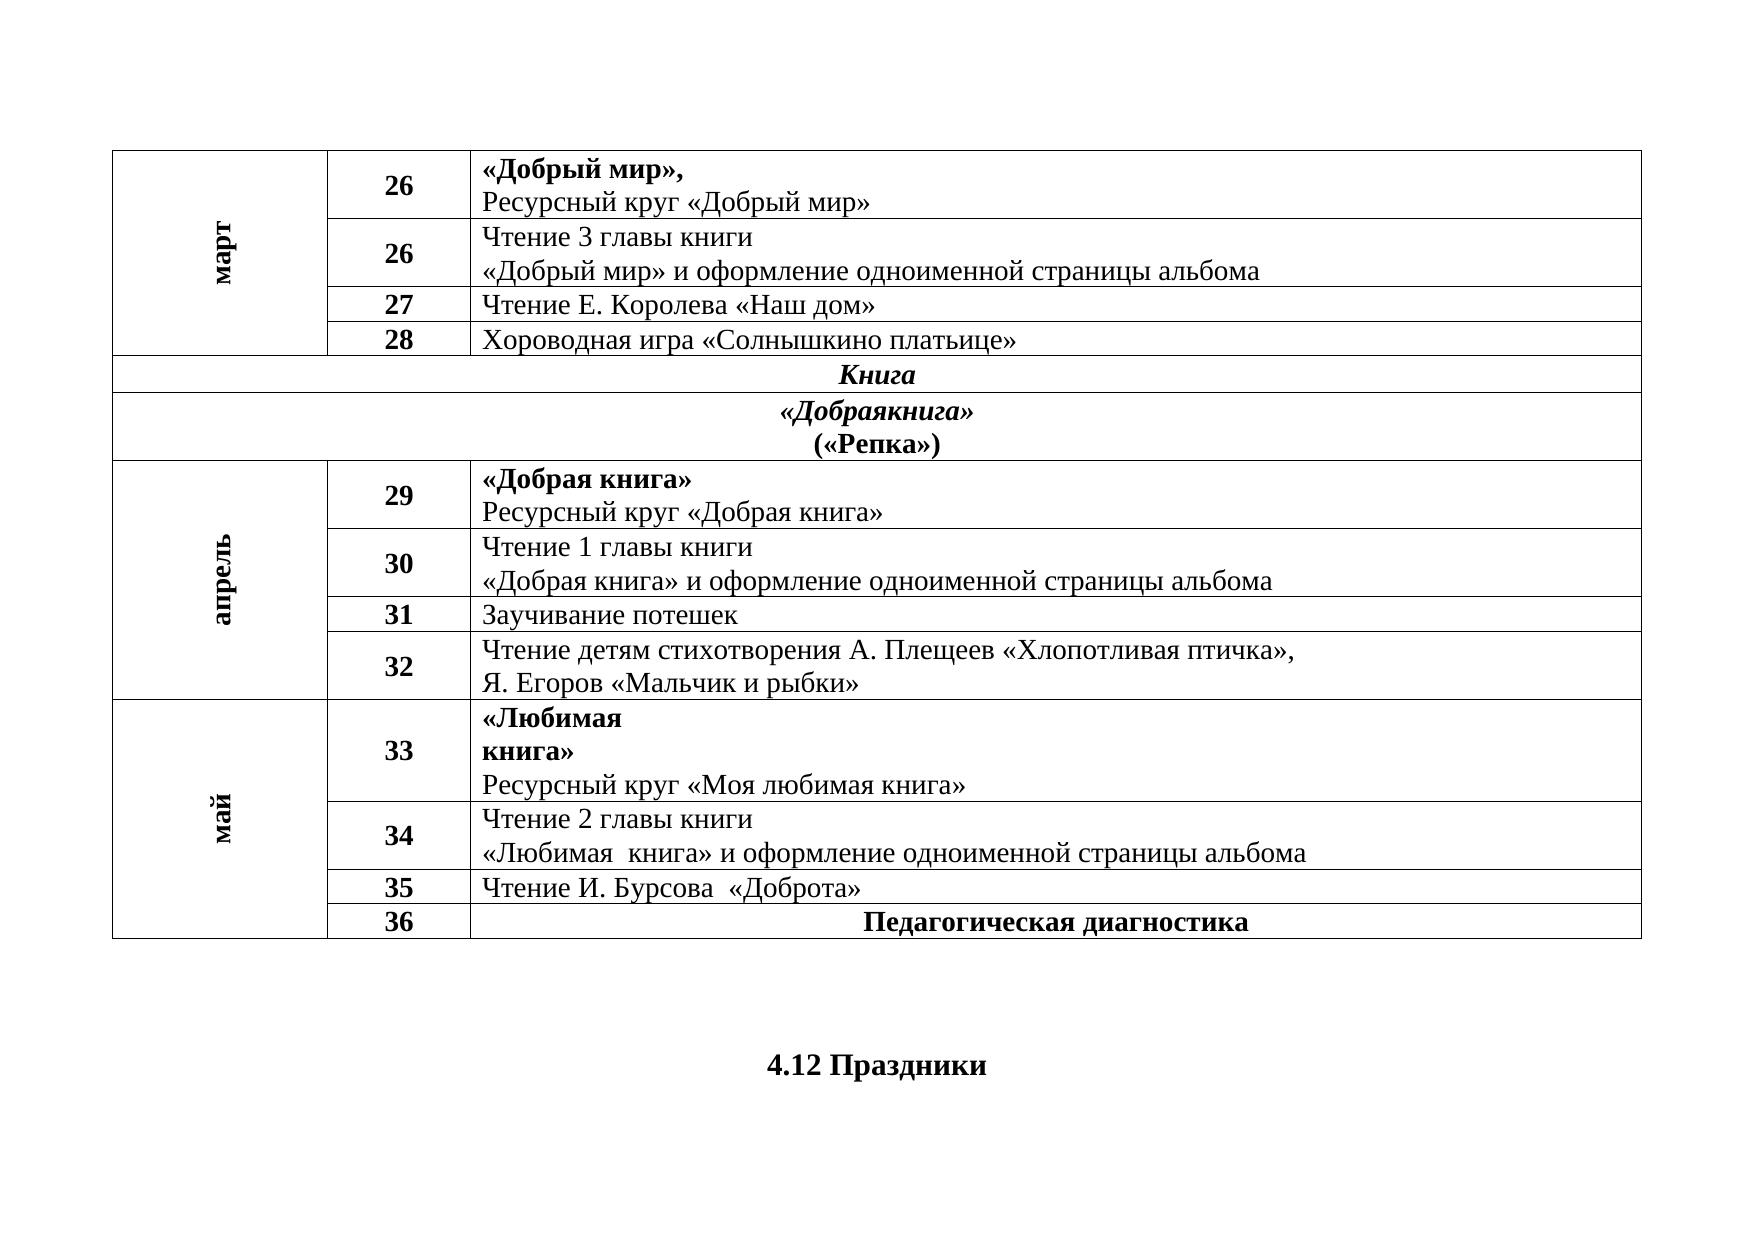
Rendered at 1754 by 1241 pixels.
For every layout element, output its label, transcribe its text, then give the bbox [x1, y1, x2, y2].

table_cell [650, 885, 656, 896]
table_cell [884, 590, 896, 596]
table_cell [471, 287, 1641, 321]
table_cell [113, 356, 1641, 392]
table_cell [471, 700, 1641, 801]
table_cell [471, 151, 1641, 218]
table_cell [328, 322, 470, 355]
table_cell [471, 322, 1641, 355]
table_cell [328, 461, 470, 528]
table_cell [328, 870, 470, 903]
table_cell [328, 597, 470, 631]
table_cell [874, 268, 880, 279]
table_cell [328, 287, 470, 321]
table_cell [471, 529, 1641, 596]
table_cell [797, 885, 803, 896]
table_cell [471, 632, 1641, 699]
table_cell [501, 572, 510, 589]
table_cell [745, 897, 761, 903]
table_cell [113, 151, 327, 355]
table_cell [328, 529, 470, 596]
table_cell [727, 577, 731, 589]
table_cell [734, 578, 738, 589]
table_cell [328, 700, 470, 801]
text 4.12 Праздники [112, 1047, 1641, 1083]
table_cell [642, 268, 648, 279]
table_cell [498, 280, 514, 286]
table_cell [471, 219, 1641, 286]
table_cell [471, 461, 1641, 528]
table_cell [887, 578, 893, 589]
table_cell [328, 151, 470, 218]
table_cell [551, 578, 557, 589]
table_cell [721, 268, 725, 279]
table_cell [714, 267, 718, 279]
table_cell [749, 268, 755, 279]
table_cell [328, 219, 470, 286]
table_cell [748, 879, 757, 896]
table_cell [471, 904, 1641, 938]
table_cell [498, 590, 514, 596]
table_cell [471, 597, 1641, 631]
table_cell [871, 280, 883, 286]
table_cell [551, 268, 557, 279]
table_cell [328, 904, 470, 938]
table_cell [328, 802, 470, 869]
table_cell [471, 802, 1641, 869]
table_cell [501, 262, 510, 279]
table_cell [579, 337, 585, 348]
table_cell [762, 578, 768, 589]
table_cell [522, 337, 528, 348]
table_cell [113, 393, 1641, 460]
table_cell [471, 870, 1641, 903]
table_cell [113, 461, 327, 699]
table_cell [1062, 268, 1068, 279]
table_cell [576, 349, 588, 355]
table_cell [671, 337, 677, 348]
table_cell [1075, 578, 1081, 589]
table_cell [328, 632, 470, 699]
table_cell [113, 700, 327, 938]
